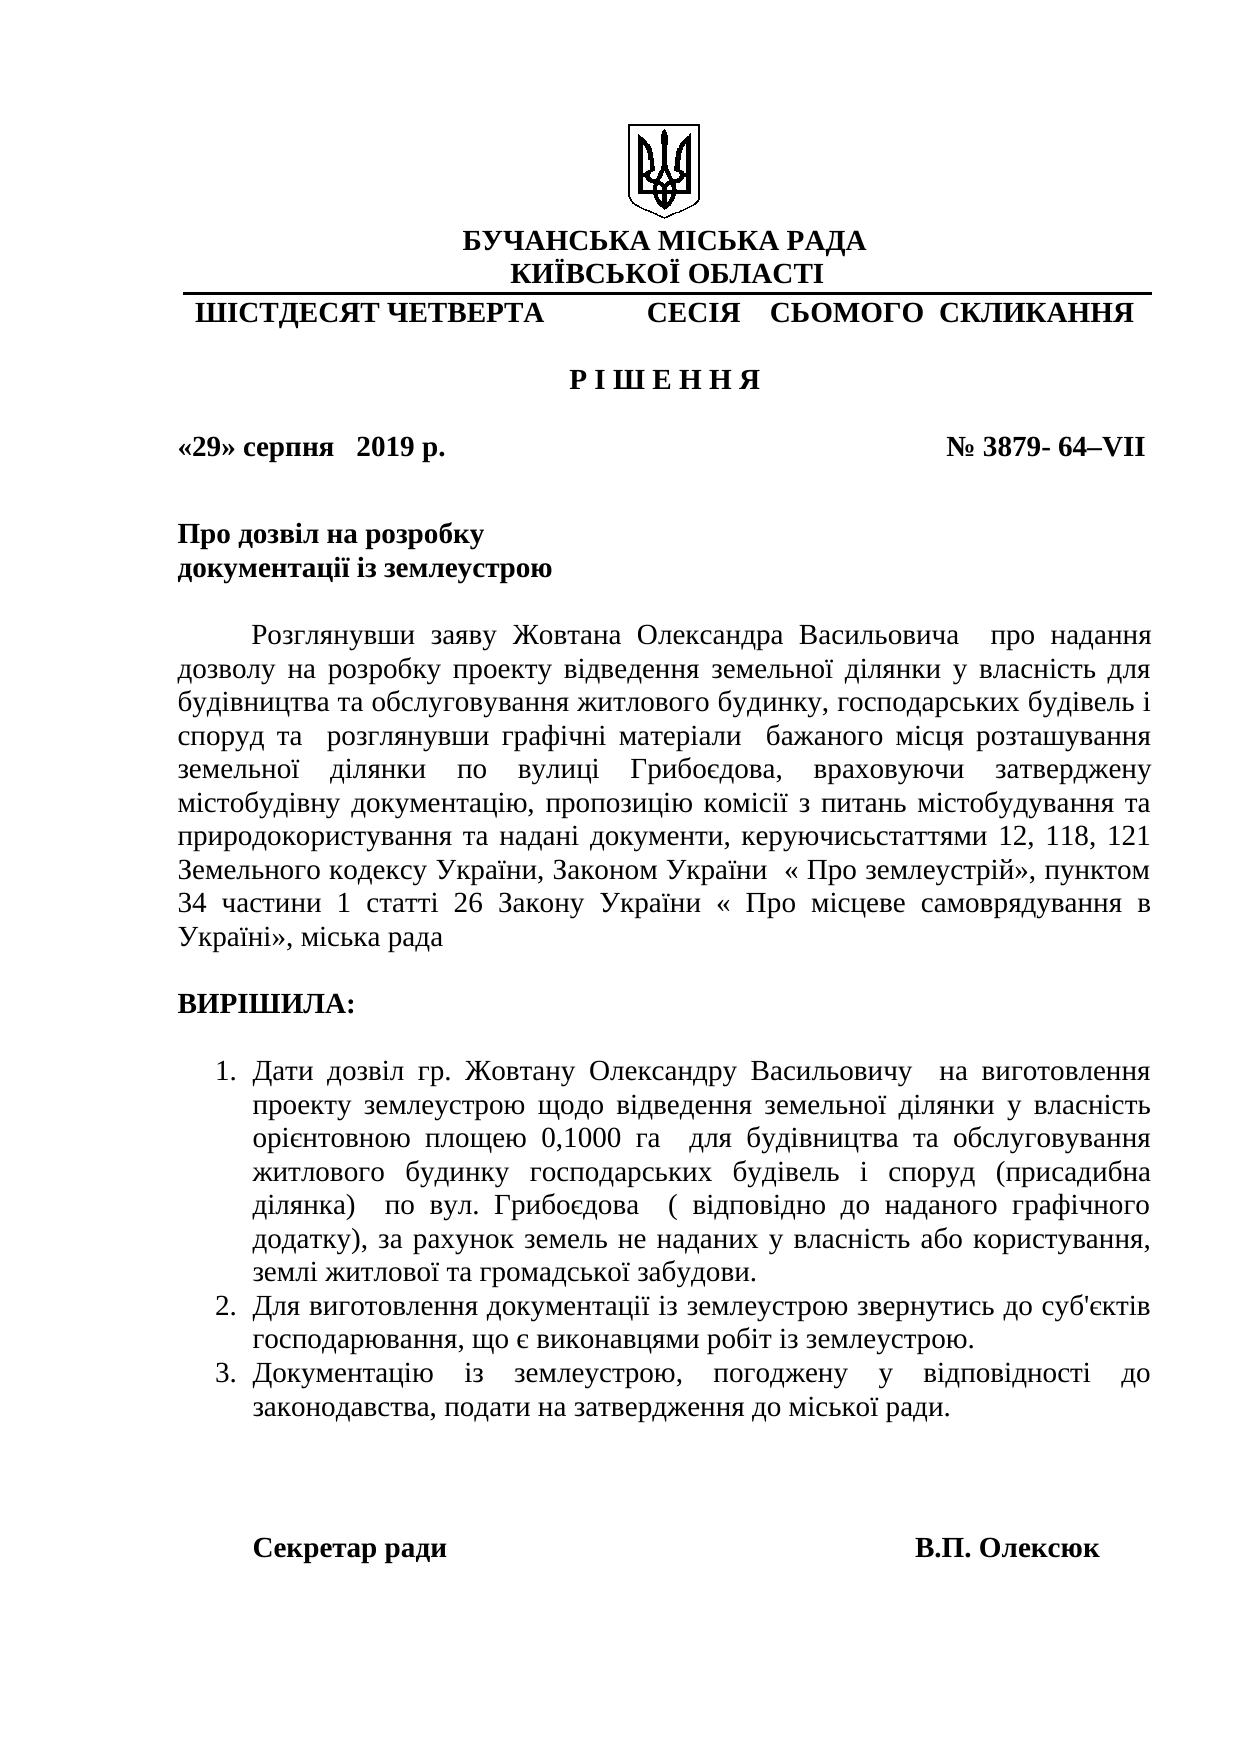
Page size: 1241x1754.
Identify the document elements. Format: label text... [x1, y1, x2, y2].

text БУЧАНСЬКА МІСЬКА РАДА [177, 223, 1152, 256]
text «29» серпня 2019 р. № 3879- 64–VІІ [177, 429, 1152, 463]
list Секретар ради В.П. Олексюк [252, 1530, 1152, 1563]
text ШІСТДЕСЯТ ЧЕТВЕРТА СЕСІЯ СЬОМОГО СКЛИКАННЯ [177, 295, 1152, 329]
text Р І Ш Е Н Н Я [177, 362, 1152, 396]
list Документацію із землеустрою, погоджену у відповідності до законодавства, подати на затвердження до міської ради. [215, 1355, 1152, 1422]
text КИЇВСЬКОЇ ОБЛАСТІ [183, 256, 1152, 292]
list Дати дозвіл гр. Жовтану Олександру Васильовичу на виготовлення проекту землеустрою щодо відведення земельної ділянки у власність орієнтовною площею 0,1000 га для будівництва та обслуговування житлового будинку господарських будівель і споруд (присадибна ділянка) по вул. Грибоєдова ( відповідно до наданого графічного додатку), за рахунок земель не наданих у власність або користування, землі житлової та громадської забудови. [215, 1053, 1152, 1288]
text ВИРІШИЛА: [177, 986, 1152, 1020]
list Для виготовлення документації із землеустрою звернутись до суб'єктів господарювання, що є виконавцями робіт із землеустрою. [215, 1288, 1152, 1355]
text Про дозвіл на розробку [177, 517, 1152, 550]
text Розглянувши заяву Жовтана Олександра Васильовича про надання дозволу на розробку проекту відведення земельної ділянки у власність для будівництва та обслуговування житлового будинку, господарських будівель і споруд та розглянувши графічні матеріали бажаного місця розташування земельної ділянки по вулиці Грибоєдова, враховуючи затверджену містобудівну документацію, пропозицію комісії з питань містобудування та природокористування та надані документи, керуючисьстаттями 12, 118, 121 Земельного кодексу України, Законом України « Про землеустрій», пунктом 34 частини 1 статті 26 Закону України « Про місцеве самоврядування в Україні», міська рада [177, 617, 1152, 953]
text документації із землеустрою [177, 550, 1152, 584]
